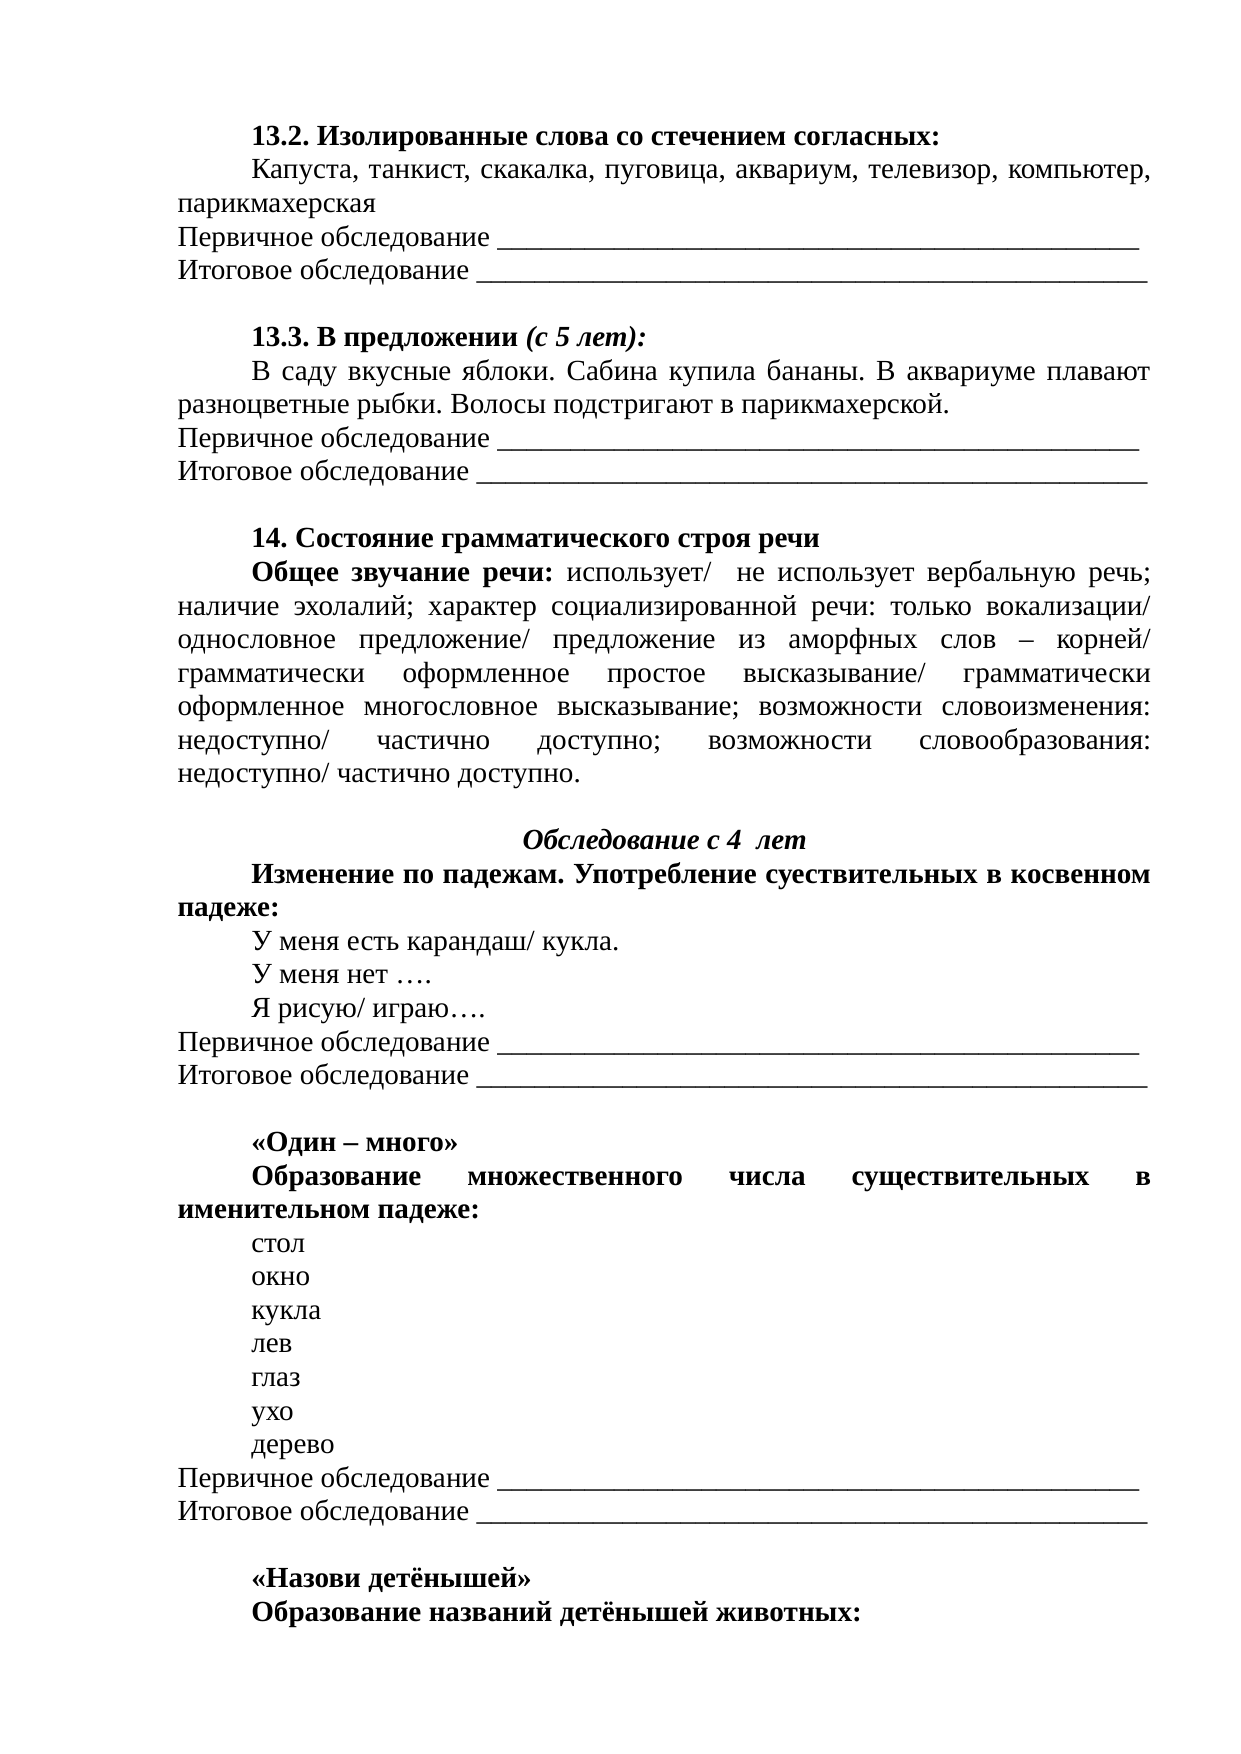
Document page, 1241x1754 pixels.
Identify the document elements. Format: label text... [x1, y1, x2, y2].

text «Один – много» [177, 1124, 1152, 1158]
text Итоговое обследование ______________________________________________ [177, 453, 1152, 487]
text Обследование с 4 лет [177, 822, 1152, 856]
text кукла [177, 1292, 1152, 1326]
text У меня есть карандаш/ кукла. [177, 923, 1152, 957]
text Общее звучание речи: использует/ не использует вербальную речь; наличие эхолалий; характер социализированной речи: только вокализации/ однословное предложение/ предложение из аморфных слов – корней/ грамматически оформленное простое высказывание/ грамматически оформленное многословное высказывание; возможности словоизменения: недоступно/ частично доступно; возможности словообразования: недоступно/ частично доступно. [177, 554, 1152, 789]
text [177, 1493, 1152, 1527]
text Образование названий детёнышей животных: [177, 1594, 1152, 1627]
text ухо [177, 1393, 1152, 1426]
text лев [177, 1326, 1152, 1359]
text Я рисую/ играю…. [177, 990, 1152, 1024]
text У меня нет …. [177, 957, 1152, 990]
text Итоговое обследование ______________________________________________ [177, 1057, 1152, 1091]
text стол [177, 1225, 1152, 1258]
text глаз [177, 1359, 1152, 1393]
text Изменение по падежам. Употребление суествительных в косвенном падеже: [177, 856, 1152, 923]
text Образование множественного числа существительных в именительном падеже: [177, 1158, 1152, 1225]
text 13.2. Изолированные слова со стечением согласных: [177, 118, 1152, 152]
text «Назови детёнышей» [177, 1560, 1152, 1594]
text 14. Состояние грамматического строя речи [177, 521, 1152, 554]
text Первичное обследование ____________________________________________ [177, 1024, 1152, 1057]
text Итоговое обследование ______________________________________________ [177, 252, 1152, 286]
text Капуста, танкист, скакалка, пуговица, аквариум, телевизор, компьютер, парикмахерская [177, 152, 1152, 219]
text окно [177, 1258, 1152, 1292]
text В саду вкусные яблоки. Сабина купила бананы. В аквариуме плавают разноцветные рыбки. Волосы подстригают в парикмахерской. [177, 353, 1152, 420]
text дерево [177, 1426, 1152, 1460]
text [177, 219, 1152, 252]
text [177, 1460, 1152, 1493]
text Первичное обследование ____________________________________________ [177, 420, 1152, 453]
text 13.3. В предложении (с 5 лет): [177, 319, 1152, 353]
